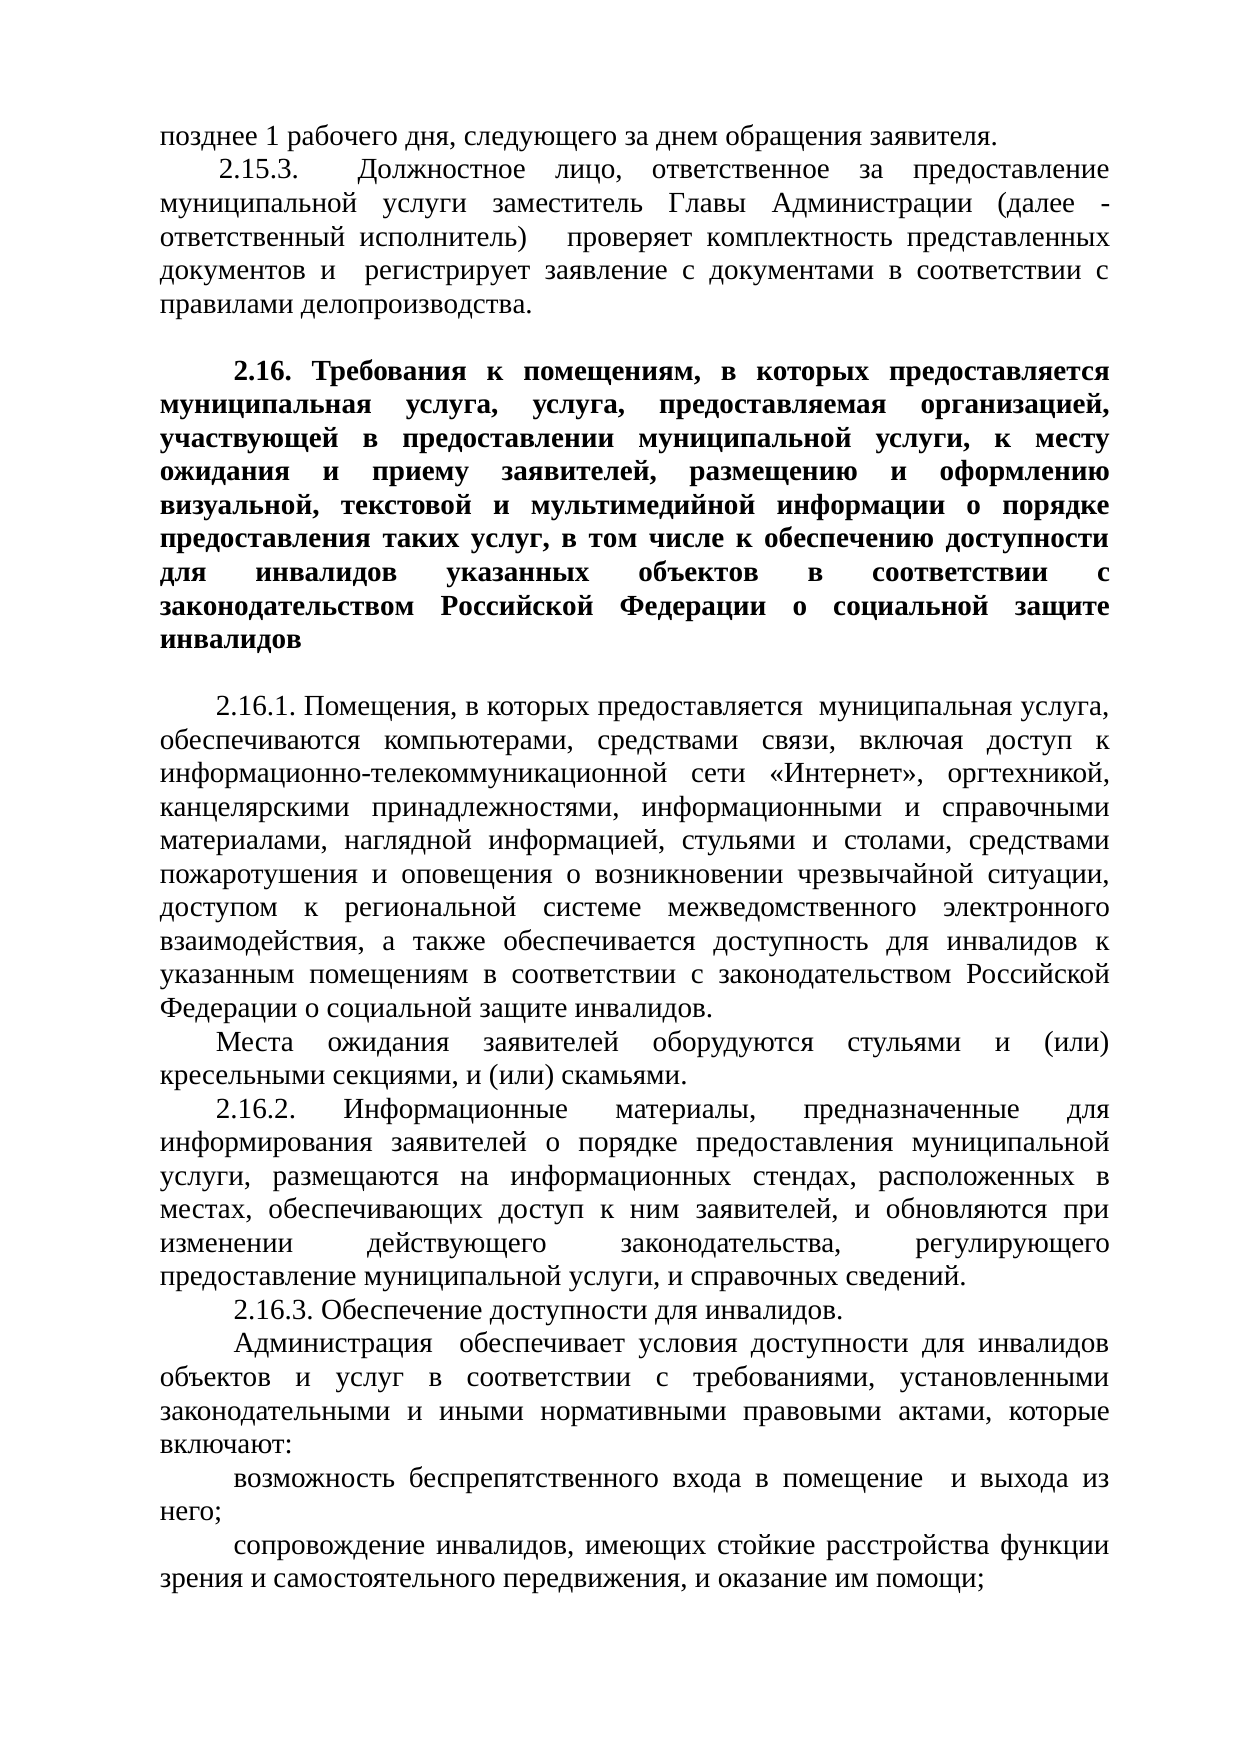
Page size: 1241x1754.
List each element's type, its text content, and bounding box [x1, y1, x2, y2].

text 2.16.3. Обеспечение доступности для инвалидов. [159, 1292, 1110, 1326]
text 2.16.2. Информационные материалы, предназначенные для информирования заявителей о порядке предоставления муниципальной услуги, размещаются на информационных стендах, расположенных в местах, обеспечивающих доступ к ним заявителей, и обновляются при изменении действующего законодательства, регулирующего предоставление муниципальной услуги, и справочных сведений. [159, 1091, 1110, 1292]
text 2.16. Требования к помещениям, в которых предоставляется муниципальная услуга, услуга, предоставляемая организацией, участвующей в предоставлении муниципальной услуги, к месту ожидания и приему заявителей, размещению и оформлению визуальной, текстовой и мультимедийной информации о порядке предоставления таких услуг, в том числе к обеспечению доступности для инвалидов указанных объектов в соответствии с законодательством Российской Федерации о социальной защите инвалидов [159, 353, 1110, 655]
text 2.15.3. Должностное лицо, ответственное за предоставление муниципальной услуги заместитель Главы Администрации (далее - ответственный исполнитель) проверяет комплектность представленных документов и регистрирует заявление с документами в соответствии с правилами делопроизводства. [159, 152, 1110, 319]
text 2.16.1. Помещения, в которых предоставляется муниципальная услуга, обеспечиваются компьютерами, средствами связи, включая доступ к информационно-телекоммуникационной сети «Интернет», оргтехникой, канцелярскими принадлежностями, информационными и справочными материалами, наглядной информацией, стульями и столами, средствами пожаротушения и оповещения о возникновении чрезвычайной ситуации, доступом к региональной системе межведомственного электронного взаимодействия, а также обеспечивается доступность для инвалидов к указанным помещениям в соответствии с законодательством Российской Федерации о социальной защите инвалидов. [159, 688, 1110, 1024]
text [159, 118, 1110, 152]
text возможность беспрепятственного входа в помещение и выхода из него; [159, 1460, 1110, 1527]
text сопровождение инвалидов, имеющих стойкие расстройства функции зрения и самостоятельного передвижения, и оказание им помощи; [159, 1527, 1110, 1594]
text Места ожидания заявителей оборудуются стульями и (или) кресельными секциями, и (или) скамьями. [159, 1024, 1110, 1091]
text Администрация обеспечивает условия доступности для инвалидов объектов и услуг в соответствии с требованиями, установленными законодательными и иными нормативными правовыми актами, которые включают: [159, 1326, 1110, 1460]
